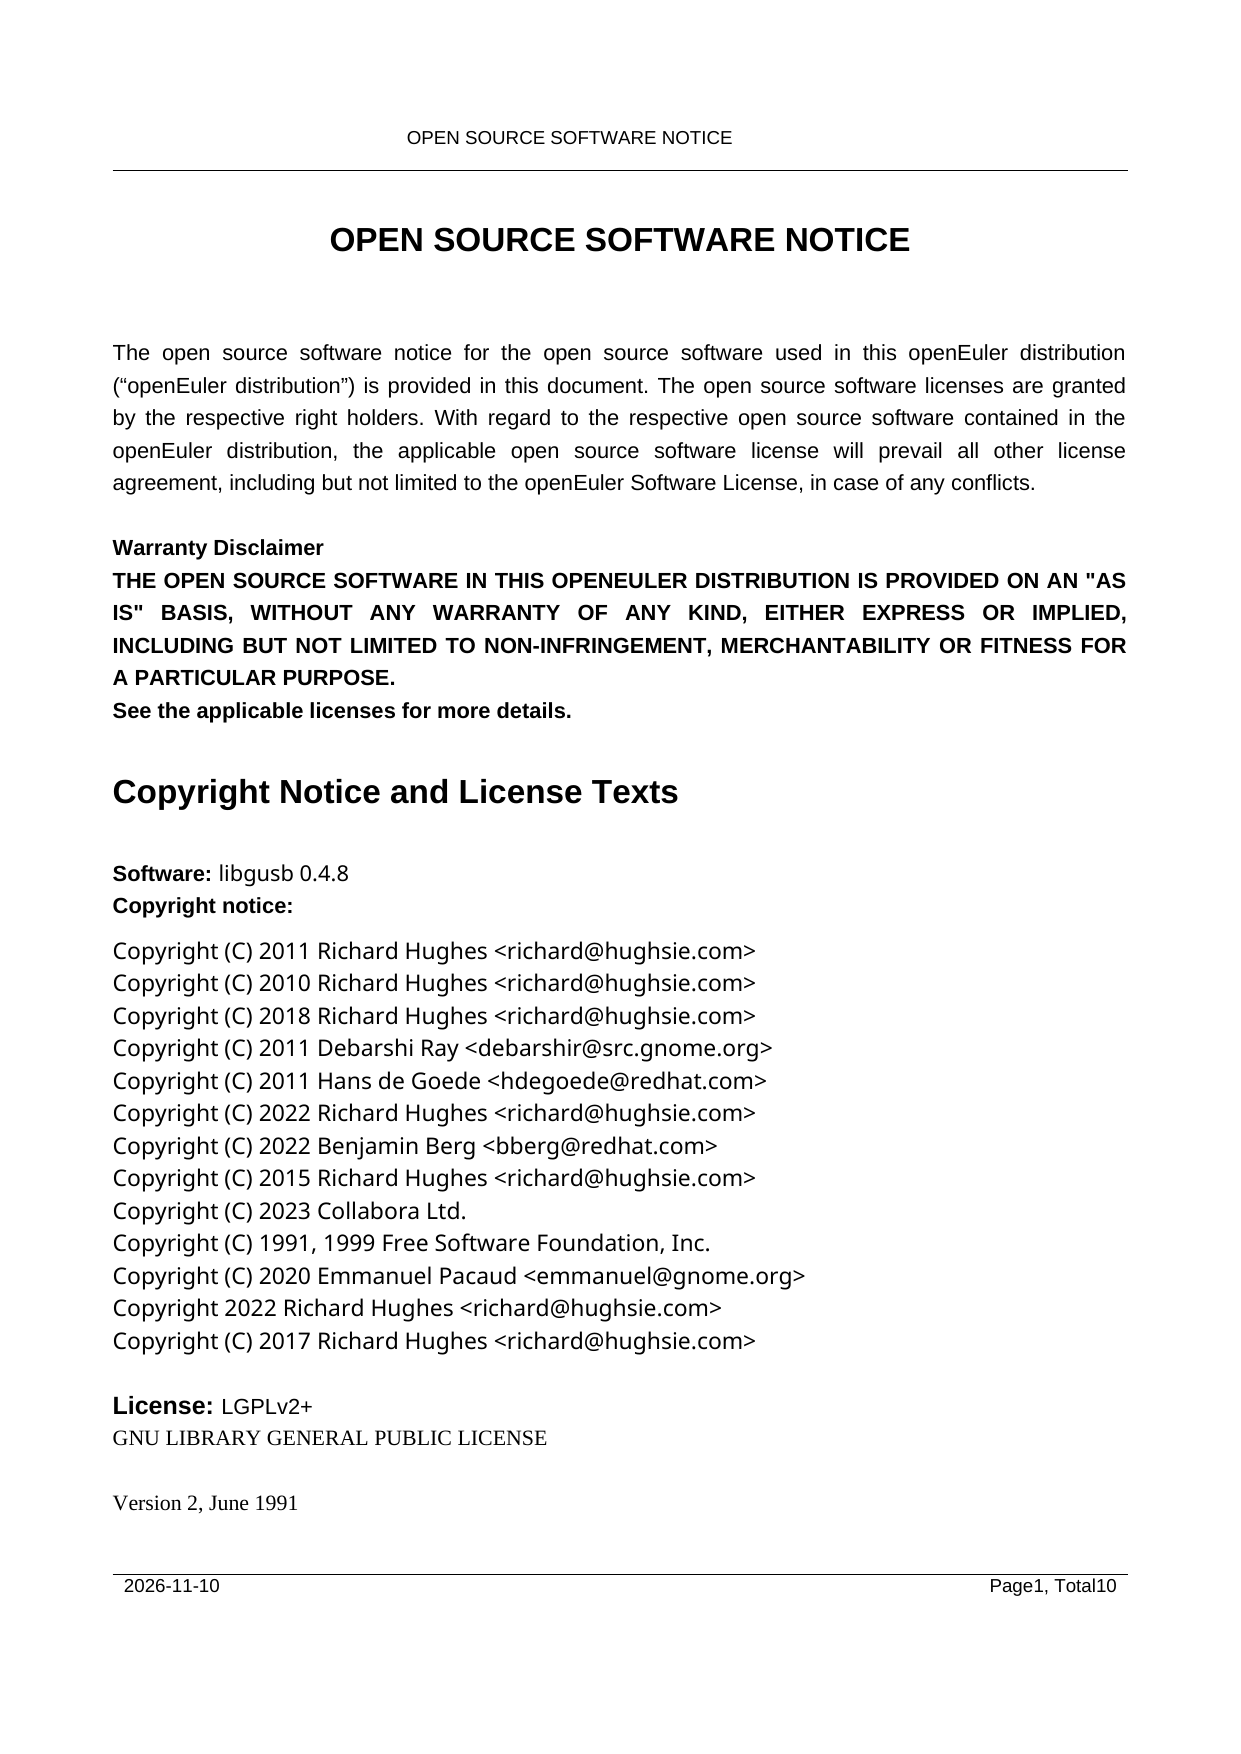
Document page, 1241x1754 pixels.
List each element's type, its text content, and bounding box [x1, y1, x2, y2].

text Copyright (C) 2011 Richard Hughes <richard@hughsie.com> Copyright (C) 2010 Richard Hughes <richard@hughsie.com> Copyright (C) 2018 Richard Hughes <richard@hughsie.com> Copyright (C) 2011 Debarshi Ray <debarshir@src.gnome.org> Copyright (C) 2011 Hans de Goede <hdegoede@redhat.com> Copyright (C) 2022 Richard Hughes <richard@hughsie.com> Copyright (C) 2022 Benjamin Berg <bberg@redhat.com> Copyright (C) 2015 Richard Hughes <richard@hughsie.com> Copyright (C) 2023 Collabora Ltd. Copyright (C) 1991, 1999 Free Software Foundation, Inc. Copyright (C) 2020 Emmanuel Pacaud <emmanuel@gnome.org> Copyright 2022 Richard Hughes <richard@hughsie.com> Copyright (C) 2017 Richard Hughes <richard@hughsie.com> [112, 934, 1128, 1389]
text THE OPEN SOURCE SOFTWARE IN THIS OPENEULER DISTRIBUTION IS PROVIDED ON AN "AS IS" BASIS, WITHOUT ANY WARRANTY OF ANY KIND, EITHER EXPRESS OR IMPLIED, INCLUDING BUT NOT LIMITED TO NON-INFRINGEMENT, MERCHANTABILITY OR FITNESS FOR A PARTICULAR PURPOSE. See the applicable licenses for more details. [112, 564, 1128, 726]
text License: LGPLv2+ [112, 1389, 1128, 1421]
title Software: libgusb 0.4.8 [112, 856, 1128, 889]
text The open source software notice for the open source software used in this openEuler distribution (“openEuler distribution”) is provided in this document. The open source software licenses are granted by the respective right holders. With regard to the respective open source software contained in the openEuler distribution, the applicable open source software license will prevail all other license agreement, including but not limited to the openEuler Software License, in case of any conflicts. [112, 336, 1128, 499]
text OPEN SOURCE SOFTWARE NOTICE [112, 206, 1128, 271]
text Warranty Disclaimer [112, 531, 1128, 564]
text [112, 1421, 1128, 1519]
text Copyright notice: [112, 889, 1128, 921]
text Copyright Notice and License Texts [112, 759, 1128, 824]
